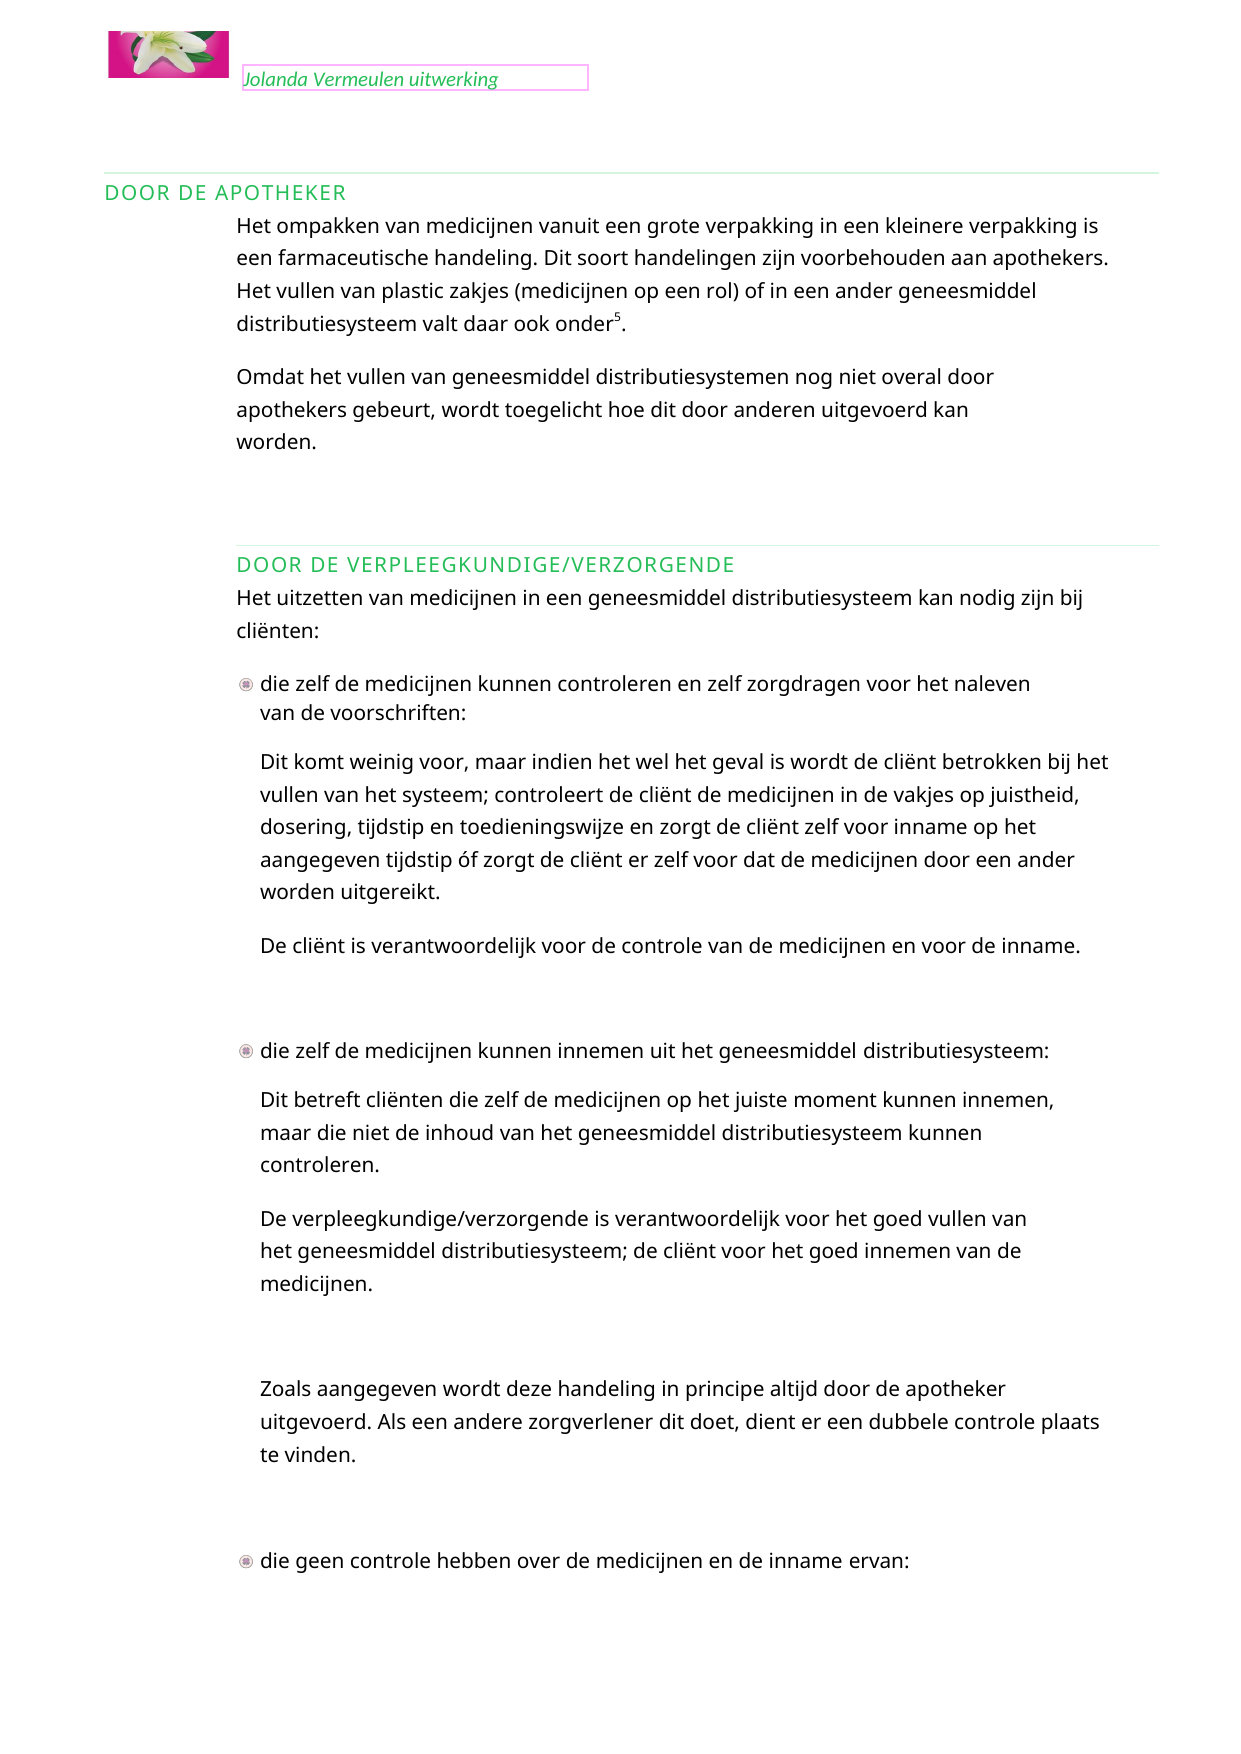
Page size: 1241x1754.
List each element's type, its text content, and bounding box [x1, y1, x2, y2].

text De cliënt is verantwoordelijk voor de controle van de medicijnen en voor de inname. [260, 931, 1159, 959]
subtitle door de verpleegkundige/verzorgende [236, 546, 1159, 579]
picture [237, 1041, 255, 1059]
text Omdat het vullen van geneesmiddel distributiesystemen nog niet overal door apothekers gebeurt, wordt toegelicht hoe dit door anderen uitgevoerd kan worden. [236, 362, 1053, 456]
text Dit betreft cliënten die zelf de medicijnen op het juiste moment kunnen innemen, maar die niet de inhoud van het geneesmiddel distributiesysteem kunnen controleren. [260, 1085, 1087, 1179]
picture [237, 675, 255, 692]
picture [237, 1552, 255, 1569]
picture [104, 31, 233, 78]
list die zelf de medicijnen kunnen controleren en zelf zorgdragen voor het naleven van de voorschriften: [236, 669, 1051, 726]
text Dit komt weinig voor, maar indien het wel het geval is wordt de cliënt betrokken bij het vullen van het systeem; controleert de cliënt de medicijnen in de vakjes op juistheid, dosering, tijdstip en toedieningswijze en zorgt de cliënt zelf voor inname op het aangegeven tijdstip óf zorgt de cliënt er zelf voor dat de medicijnen door een ander worden uitgereikt. [260, 747, 1111, 906]
text Zoals aangegeven wordt deze handeling in principe altijd door de apotheker uitgevoerd. Als een andere zorgverlener dit doet, dient er een dubbele controle plaats te vinden. [260, 1374, 1105, 1468]
list die zelf de medicijnen kunnen innemen uit het geneesmiddel distributiesysteem: [236, 1036, 1159, 1064]
text Het ompakken van medicijnen vanuit een grote verpakking in een kleinere verpakking is een farmaceutische handeling. Dit soort handelingen zijn voorbehouden aan apothekers. Het vullen van plastic zakjes (medicijnen op een rol) of in een ander geneesmiddel distributiesysteem valt daar ook onder5. [236, 211, 1113, 337]
text De verpleegkundige/verzorgende is verantwoordelijk voor het goed vullen van het geneesmiddel distributiesysteem; de cliënt voor het goed innemen van de medicijnen. [260, 1204, 1051, 1298]
list die geen controle hebben over de medicijnen en de inname ervan: [236, 1547, 1159, 1575]
subtitle door de apotheker [104, 174, 1159, 206]
text Het uitzetten van medicijnen in een geneesmiddel distributiesysteem kan nodig zijn bij cliënten: [236, 583, 1159, 644]
